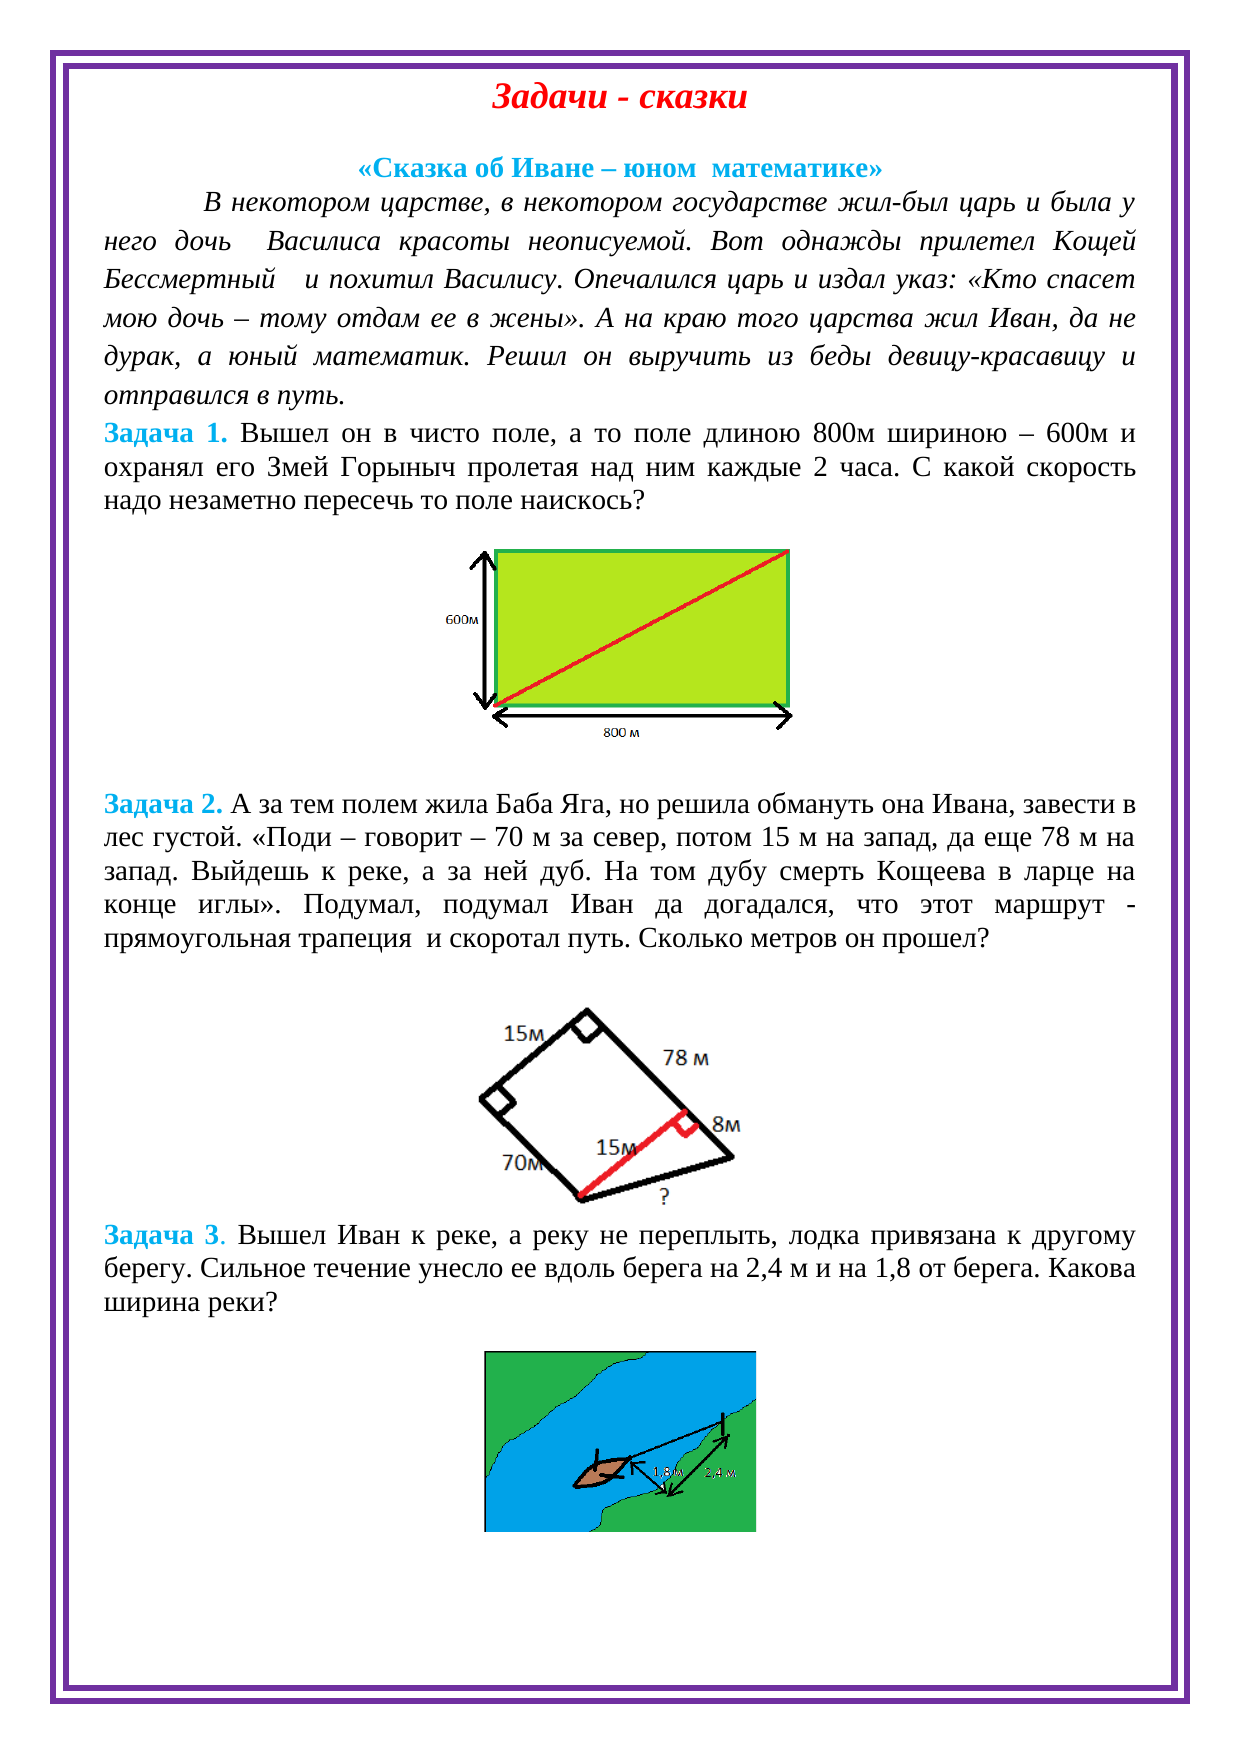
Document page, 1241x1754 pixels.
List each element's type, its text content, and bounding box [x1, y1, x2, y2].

text Задачи - сказки [103, 74, 1137, 117]
text «Сказка об Иване – юном математике» [103, 151, 1137, 184]
picture [574, 1455, 631, 1488]
picture [476, 987, 764, 1217]
picture [484, 1351, 647, 1532]
text В некотором царстве, в некотором государстве жил-был царь и была у него дочь Василиса красоты неописуемой. Вот однажды прилетел Кощей Бессмертный и похитил Василису. Опечалился царь и издал указ: «Кто спасет мою дочь – тому отдам ее в жены». А на краю того царства жил Иван, да не дурак, а юный математик. Решил он выручить из беды девицу-красавицу и отправился в путь. [103, 184, 1137, 410]
picture [664, 1468, 670, 1475]
picture [592, 1400, 757, 1532]
picture [435, 516, 806, 753]
text Задача 2. А за тем полем жила Баба Яга, но решила обмануть она Ивана, завести в лес густой. «Поди – говорит – 70 м за север, потом 15 м на запад, да еще 78 м на запад. Выйдешь к реке, а за ней дуб. На том дубу смерть Кощеева в ларце на конце иглы». Подумал, подумал Иван да догадался, что этот маршрут - прямоугольная трапеция и скоротал путь. Сколько метров он прошел? [103, 786, 1137, 953]
text Задача 1. Вышел он в чисто поле, а то поле длиною 800м шириною – 600м и охранял его Змей Горыныч пролетая над ним каждые 2 часа. С какой скорость надо незаметно пересечь то поле наискось? [103, 415, 1137, 516]
text Задача 3. Вышел Иван к реке, а реку не переплыть, лодка привязана к другому берегу. Сильное течение унесло ее вдоль берега на 2,4 м и на 1,8 от берега. Какова ширина реки? [103, 1217, 1137, 1317]
